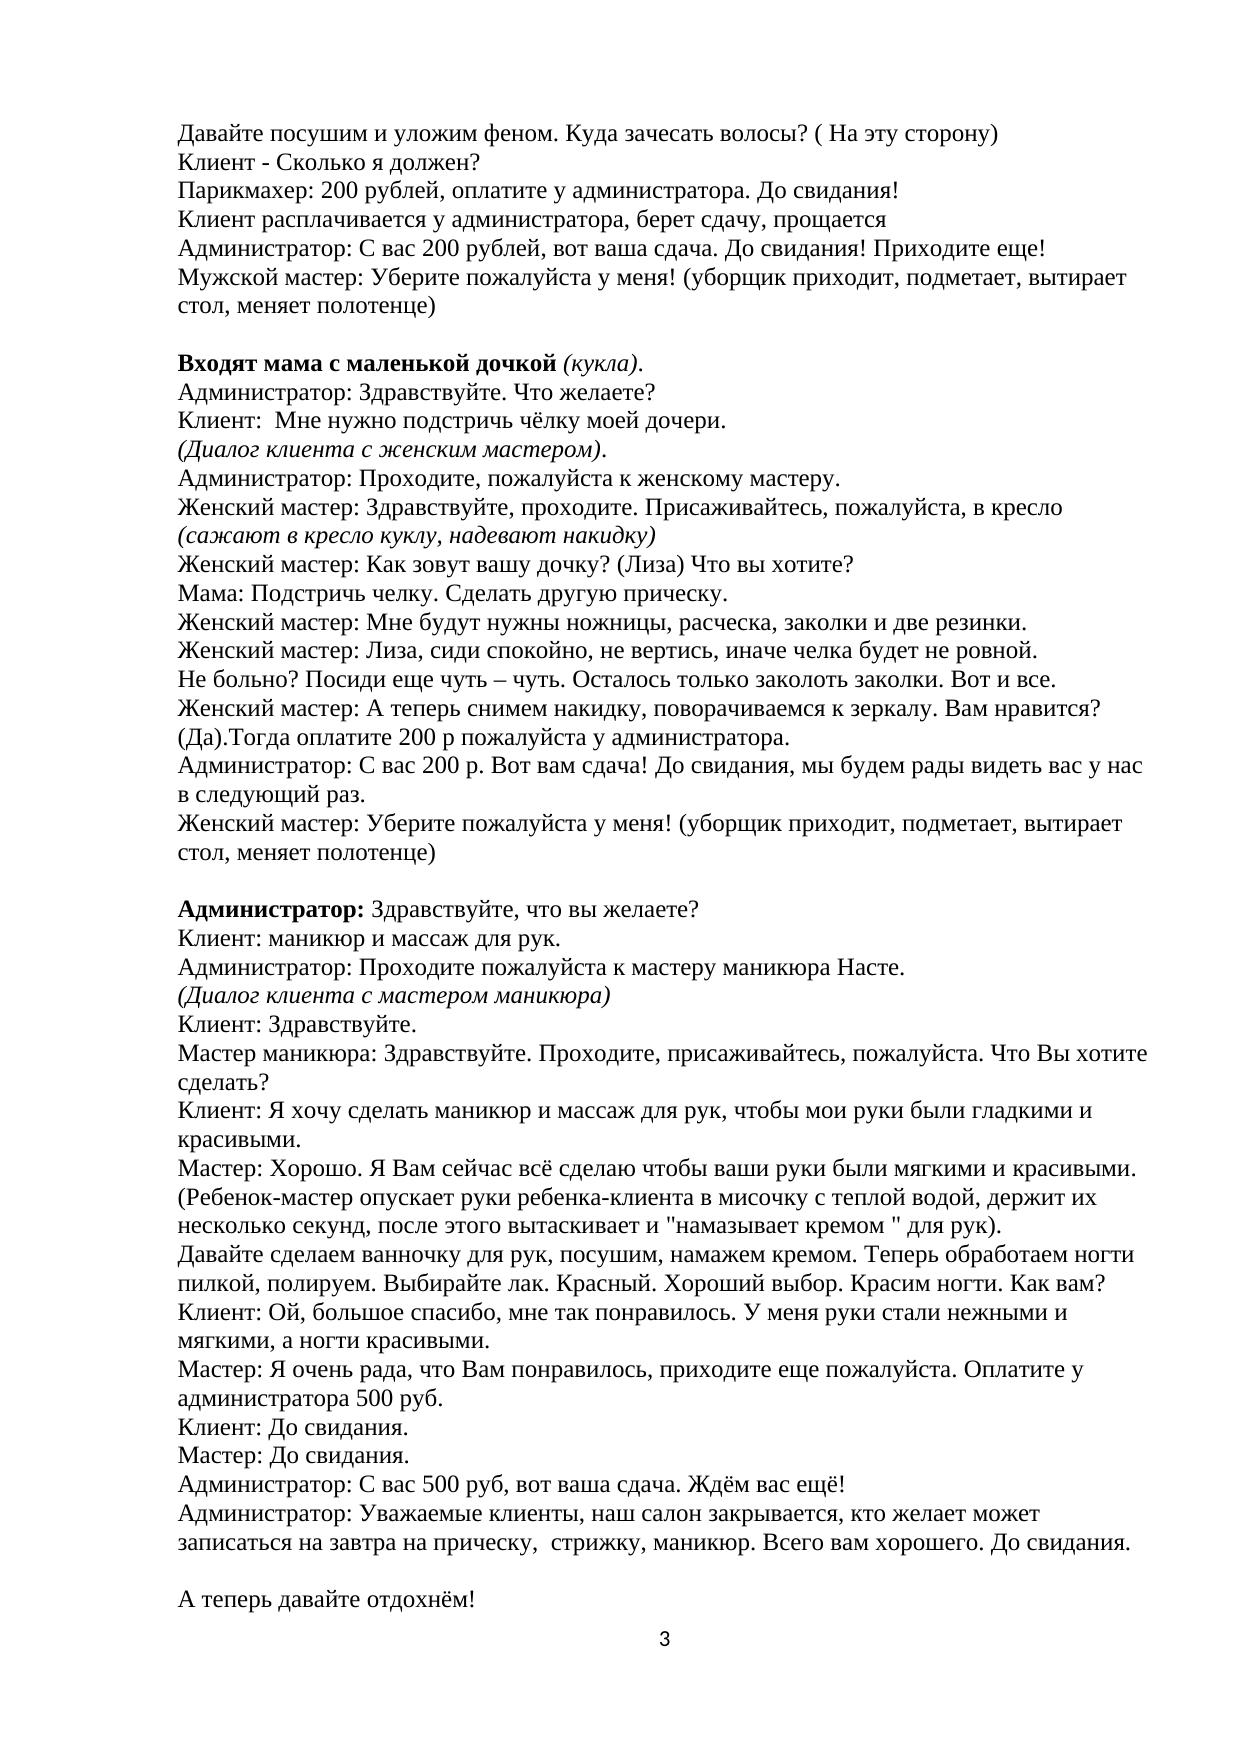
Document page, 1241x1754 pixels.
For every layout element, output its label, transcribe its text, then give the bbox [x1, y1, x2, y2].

text Администратор: Уважаемые клиенты, наш салон закрывается, кто желает может записаться на завтра на прическу, стрижку, маникюр. Всего вам хорошего. До свидания. [177, 1498, 1152, 1556]
text Администратор: С вас 500 руб, вот ваша сдача. Ждём вас ещё! [177, 1469, 1152, 1498]
text Женский мастер: А теперь снимем накидку, поворачиваемся к зеркалу. Вам нравится? (Да).Тогда оплатите 200 р пожалуйста у администратора. [177, 693, 1152, 751]
text Администратор: С вас 200 рублей, вот ваша сдача. До свидания! Приходите еще! [177, 233, 1152, 262]
text Мастер: До свидания. [177, 1441, 1152, 1469]
text Парикмахер: 200 рублей, оплатите у администратора. До свидания! [177, 176, 1152, 204]
text Давайте посушим и уложим феном. Куда зачесать волосы? ( На эту сторону) [177, 118, 1152, 147]
text Клиент: Я хочу сделать маникюр и массаж для рук, чтобы мои руки были гладкими и красивыми. [177, 1096, 1152, 1153]
text Женский мастер: Мне будут нужны ножницы, расческа, заколки и две резинки. [177, 607, 1152, 636]
text Мужской мастер: Уберите пожалуйста у меня! (уборщик приходит, подметает, вытирает стол, меняет полотенце) [177, 262, 1152, 319]
text Администратор: Проходите пожалуйста к мастеру маникюра Насте. [177, 952, 1152, 981]
text Женский мастер: Уберите пожалуйста у меня! (уборщик приходит, подметает, вытирает стол, меняет полотенце) [177, 808, 1152, 866]
text Администратор: Здравствуйте. Что желаете? [177, 377, 1152, 406]
text Администратор: Проходите, пожалуйста к женскому мастеру. [177, 463, 1152, 492]
text Давайте сделаем ванночку для рук, посушим, намажем кремом. Теперь обработаем ногти пилкой, полируем. Выбирайте лак. Красный. Хороший выбор. Красим ногти. Как вам? [177, 1239, 1152, 1297]
text Мастер маникюра: Здравствуйте. Проходите, присаживайтесь, пожалуйста. Что Вы хотите сделать? [177, 1038, 1152, 1096]
text Мама: Подстричь челку. Сделать другую прическу. [177, 578, 1152, 607]
text Клиент: маникюр и массаж для рук. [177, 923, 1152, 952]
text Клиент: Мне нужно подстричь чёлку моей дочери. [177, 406, 1152, 434]
text Клиент: Ой, большое спасибо, мне так понравилось. У меня руки стали нежными и мягкими, а ногти красивыми. [177, 1297, 1152, 1354]
text Входят мама с маленькой дочкой (кукла). [177, 348, 1152, 377]
text Клиент расплачивается у администратора, берет сдачу, прощается [177, 204, 1152, 233]
text Мастер: Хорошо. Я Вам сейчас всё сделаю чтобы ваши руки были мягкими и красивыми. (Ребенок-мастер опускает руки ребенка-клиента в мисочку с теплой водой, держит их несколько секунд, после этого вытаскивает и "намазывает кремом " для рук). [177, 1153, 1152, 1239]
text Администратор: С вас 200 р. Вот вам сдача! До свидания, мы будем рады видеть вас у нас в следующий раз. [177, 751, 1152, 808]
text Женский мастер: Как зовут вашу дочку? (Лиза) Что вы хотите? [177, 549, 1152, 578]
text Администратор: Здравствуйте, что вы желаете? [177, 894, 1152, 923]
text (Диалог клиента с женским мастером). [177, 434, 1152, 463]
text (Диалог клиента с мастером маникюра) [177, 981, 1152, 1009]
text Женский мастер: Здравствуйте, проходите. Присаживайтесь, пожалуйста, в кресло (сажают в кресло куклу, надевают накидку) [177, 492, 1152, 549]
text Клиент: До свидания. [177, 1412, 1152, 1441]
text Клиент: Здравствуйте. [177, 1009, 1152, 1038]
text Не больно? Посиди еще чуть – чуть. Осталось только заколоть заколки. Вот и все. [177, 664, 1152, 693]
text А теперь давайте отдохнём! [177, 1584, 1152, 1613]
text Мастер: Я очень рада, что Вам понравилось, приходите еще пожалуйста. Оплатите у администратора 500 руб. [177, 1354, 1152, 1412]
text Женский мастер: Лиза, сиди спокойно, не вертись, иначе челка будет не ровной. [177, 636, 1152, 664]
text Клиент - Сколько я должен? [177, 147, 1152, 176]
